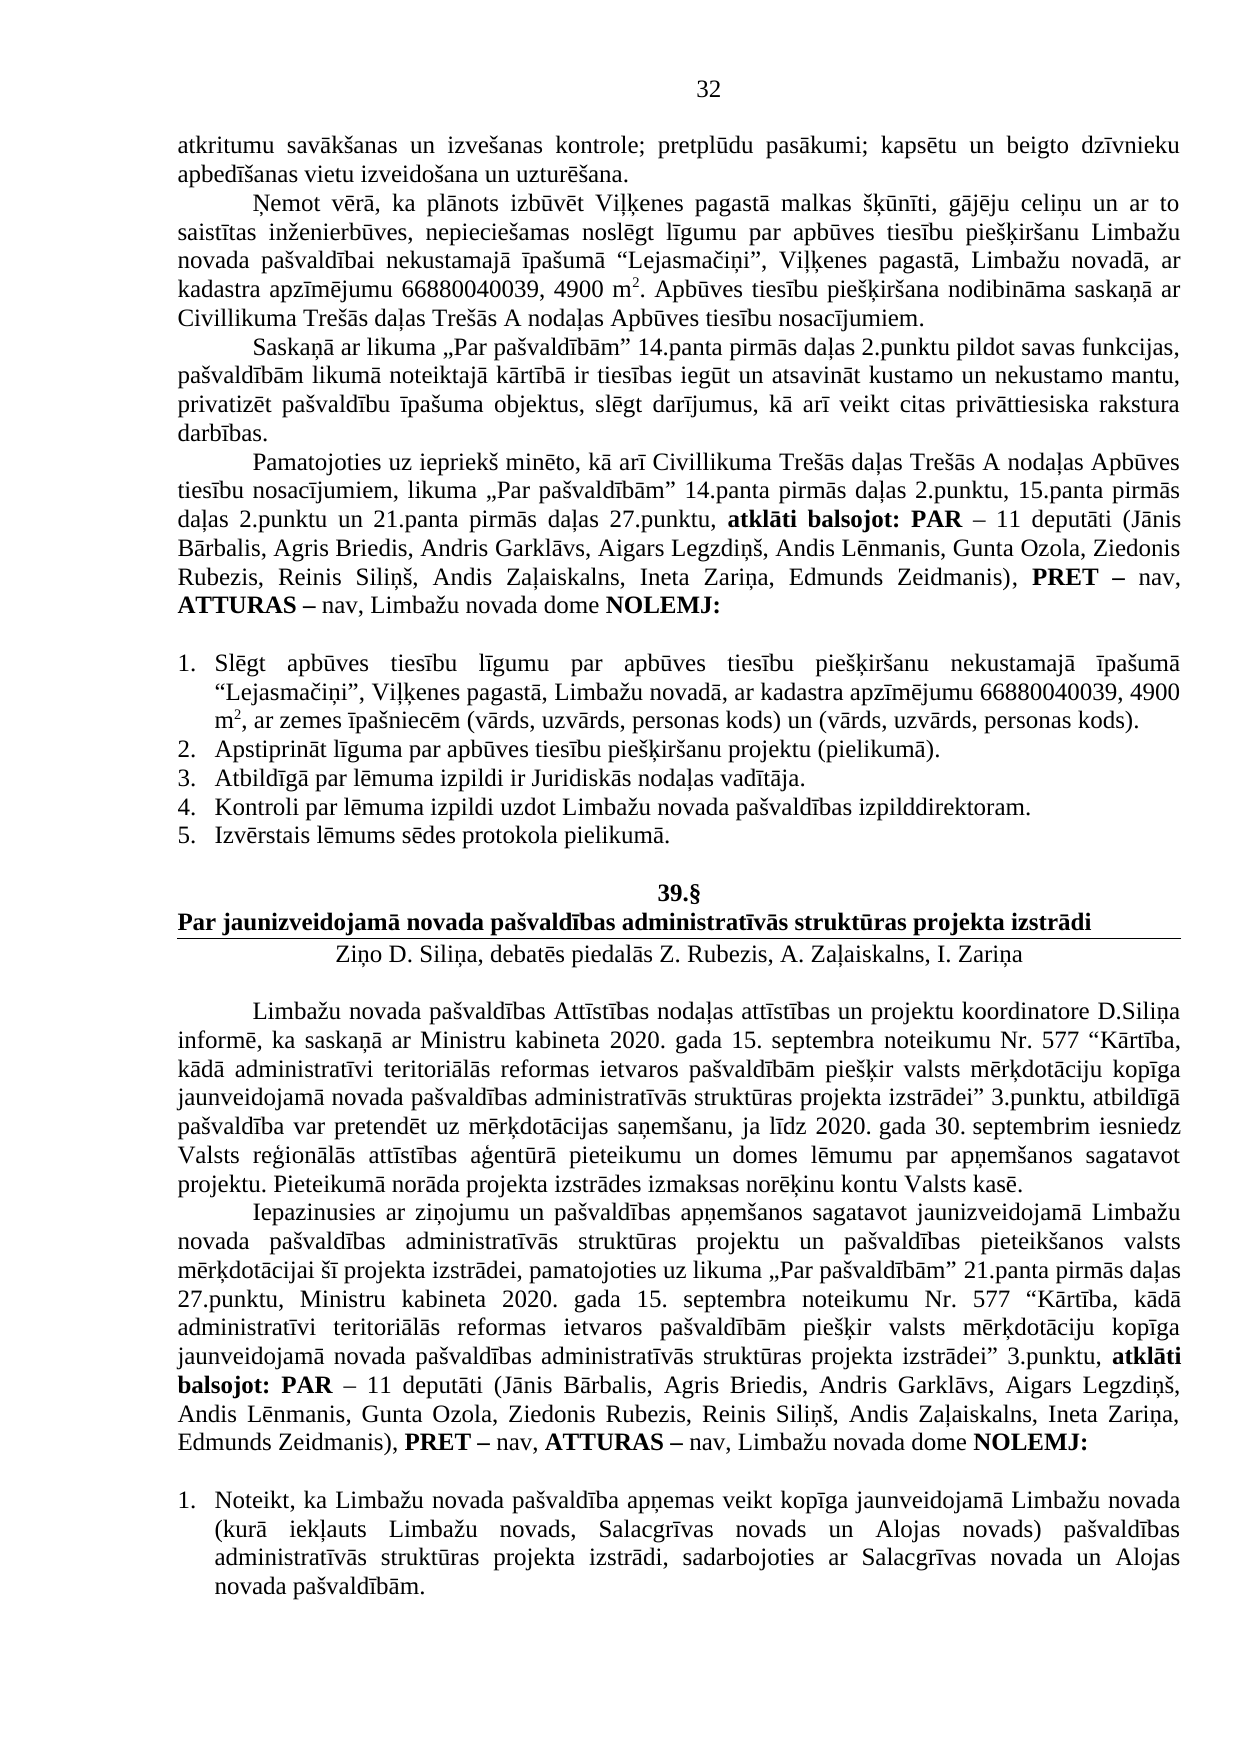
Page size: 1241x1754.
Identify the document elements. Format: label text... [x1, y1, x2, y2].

list Apstiprināt līguma par apbūves tiesību piešķiršanu projektu (pielikumā). [177, 734, 1181, 763]
text Ziņo D. Siliņa, debatēs piedalās Z. Rubezis, A. Zaļaiskalns, I. Zariņa [177, 939, 1181, 967]
text Ņemot vērā, ka plānots izbūvēt Viļķenes pagastā malkas šķūnīti, gājēju celiņu un ar to saistītas inženierbūves, nepieciešamas noslēgt līgumu par apbūves tiesību piešķiršanu Limbažu novada pašvaldībai nekustamajā īpašumā “Lejasmačiņi”, Viļķenes pagastā, Limbažu novadā, ar kadastra apzīmējumu 66880040039, 4900 m2. Apbūves tiesību piešķiršana nodibināma saskaņā ar Civillikuma Trešās daļas Trešās A nodaļas Apbūves tiesību nosacījumiem. [177, 188, 1181, 332]
list Slēgt apbūves tiesību līgumu par apbūves tiesību piešķiršanu nekustamajā īpašumā “Lejasmačiņi”, Viļķenes pagastā, Limbažu novadā, ar kadastra apzīmējumu 66880040039, 4900 m2, ar zemes īpašniecēm (vārds, uzvārds, personas kods) un (vārds, uzvārds, personas kods). [177, 648, 1181, 734]
text Pamatojoties uz iepriekš minēto, kā arī Civillikuma Trešās daļas Trešās A nodaļas Apbūves tiesību nosacījumiem, likuma „Par pašvaldībām” 14.panta pirmās daļas 2.punktu, 15.panta pirmās daļas 2.punktu un 21.panta pirmās daļas 27.punktu, atklāti balsojot: PAR – 11 deputāti (Jānis Bārbalis, Agris Briedis, Andris Garklāvs, Aigars Legzdiņš, Andis Lēnmanis, Gunta Ozola, Ziedonis Rubezis, Reinis Siliņš, Andis Zaļaiskalns, Ineta Zariņa, Edmunds Zeidmanis), PRET – nav, ATTURAS – nav, Limbažu novada dome NOLEMJ: [177, 447, 1181, 619]
text Limbažu novada pašvaldības Attīstības nodaļas attīstības un projektu koordinatore D.Siliņa informē, ka saskaņā ar Ministru kabineta 2020. gada 15. septembra noteikumu Nr. 577 “Kārtība, kādā administratīvi teritoriālās reformas ietvaros pašvaldībām piešķir valsts mērķdotāciju kopīga jaunveidojamā novada pašvaldības administratīvās struktūras projekta izstrādei” 3.punktu, atbildīgā pašvaldība var pretendēt uz mērķdotācijas saņemšanu, ja līdz 2020. gada 30. septembrim iesniedz Valsts reģionālās attīstības aģentūrā pieteikumu un domes lēmumu par apņemšanos sagatavot projektu. Pieteikumā norāda projekta izstrādes izmaksas norēķinu kontu Valsts kasē. [177, 996, 1181, 1197]
text Iepazinusies ar ziņojumu un pašvaldības apņemšanos sagatavot jaunizveidojamā Limbažu novada pašvaldības administratīvās struktūras projektu un pašvaldības pieteikšanos valsts mērķdotācijai šī projekta izstrādei, pamatojoties uz likuma „Par pašvaldībām” 21.panta pirmās daļas 27.punktu, Ministru kabineta 2020. gada 15. septembra noteikumu Nr. 577 “Kārtība, kādā administratīvi teritoriālās reformas ietvaros pašvaldībām piešķir valsts mērķdotāciju kopīga jaunveidojamā novada pašvaldības administratīvās struktūras projekta izstrādei” 3.punktu, atklāti balsojot: PAR – 11 deputāti (Jānis Bārbalis, Agris Briedis, Andris Garklāvs, Aigars Legzdiņš, Andis Lēnmanis, Gunta Ozola, Ziedonis Rubezis, Reinis Siliņš, Andis Zaļaiskalns, Ineta Zariņa, Edmunds Zeidmanis), PRET – nav, ATTURAS – nav, Limbažu novada dome NOLEMJ: [177, 1197, 1181, 1456]
list Izvērstais lēmums sēdes protokola pielikumā. [177, 821, 1181, 849]
list Kontroli par lēmuma izpildi uzdot Limbažu novada pašvaldības izpilddirektoram. [177, 792, 1181, 821]
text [177, 131, 1181, 188]
list Atbildīgā par lēmuma izpildi ir Juridiskās nodaļas vadītāja. [177, 763, 1181, 792]
text 39.§ [177, 878, 1181, 907]
text Saskaņā ar likuma „Par pašvaldībām” 14.panta pirmās daļas 2.punktu pildot savas funkcijas, pašvaldībām likumā noteiktajā kārtībā ir tiesības iegūt un atsavināt kustamo un nekustamo mantu, privatizēt pašvaldību īpašuma objektus, slēgt darījumus, kā arī veikt citas privāttiesiska rakstura darbības. [177, 332, 1181, 447]
text Par jaunizveidojamā novada pašvaldības administratīvās struktūras projekta izstrādi [177, 907, 1181, 938]
list Noteikt, ka Limbažu novada pašvaldība apņemas veikt kopīga jaunveidojamā Limbažu novada (kurā iekļauts Limbažu novads, Salacgrīvas novads un Alojas novads) pašvaldības administratīvās struktūras projekta izstrādi, sadarbojoties ar Salacgrīvas novada un Alojas novada pašvaldībām. [177, 1485, 1181, 1600]
